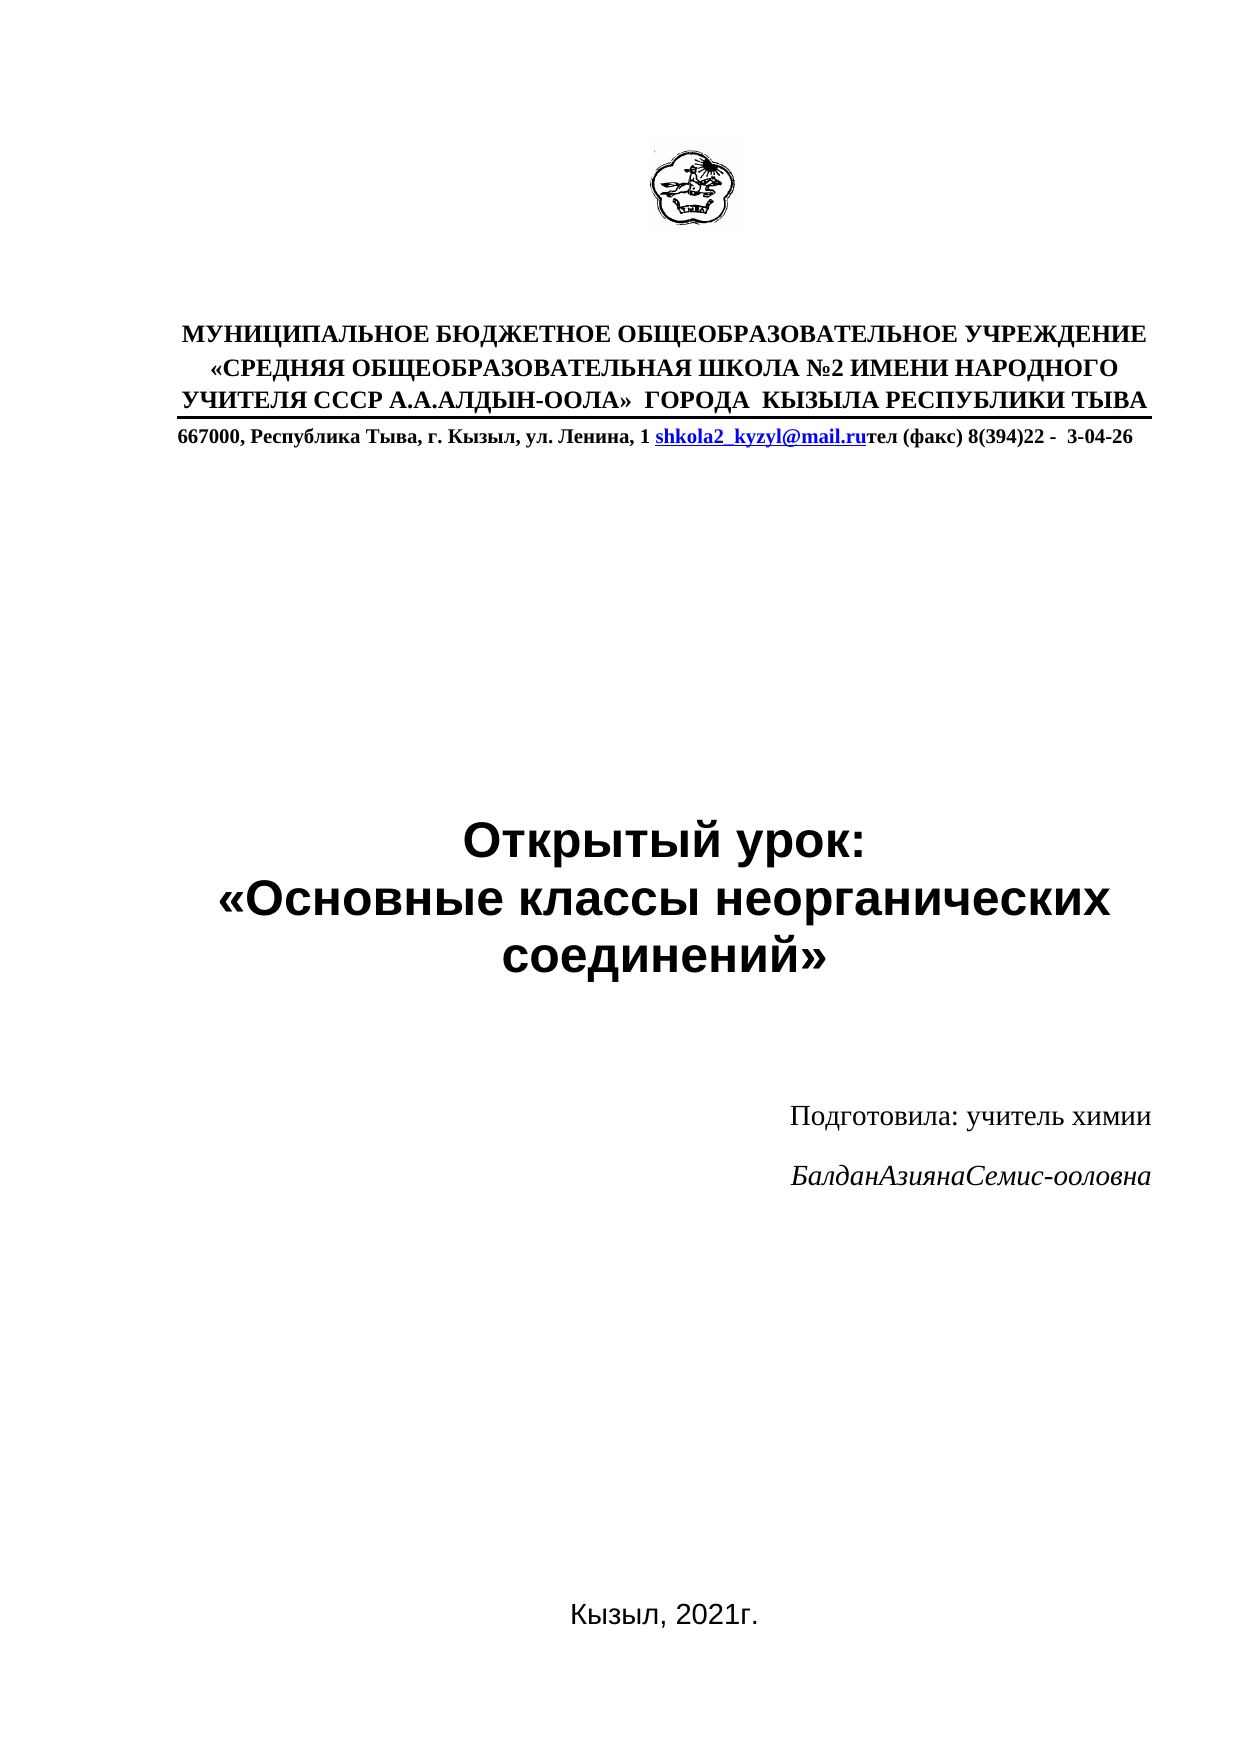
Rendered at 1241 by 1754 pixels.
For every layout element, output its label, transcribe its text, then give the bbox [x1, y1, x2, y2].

text 667000, Республика Тыва, г. Кызыл, ул. Ленина, 1 shkola2_kyzyl@mail.ruтел (факс) 8(394)22 - 3-04-26 [177, 424, 1152, 448]
picture [646, 139, 744, 230]
text Подготовила: учитель химии [177, 1098, 1152, 1132]
text Кызыл, 2021г. [177, 1597, 1152, 1631]
text «СРЕДНЯЯ ОБЩЕОБРАЗОВАТЕЛЬНАЯ ШКОЛА №2 ИМЕНИ НАРОДНОГО УЧИТЕЛЯ СССР А.А.АЛДЫН-ООЛА» ГОРОДА КЫЗЫЛА РЕСПУБЛИКИ ТЫВА [177, 353, 1152, 416]
text Открытый урок: [177, 811, 1152, 868]
text МУНИЦИПАЛЬНОЕ БЮДЖЕТНОЕ ОБЩЕОБРАЗОВАТЕЛЬНОЕ УЧРЕЖДЕНИЕ [177, 319, 1152, 348]
text «Основные классы неорганических соединений» [177, 868, 1152, 983]
text БалданАзиянаСемис-ооловна [177, 1158, 1152, 1191]
